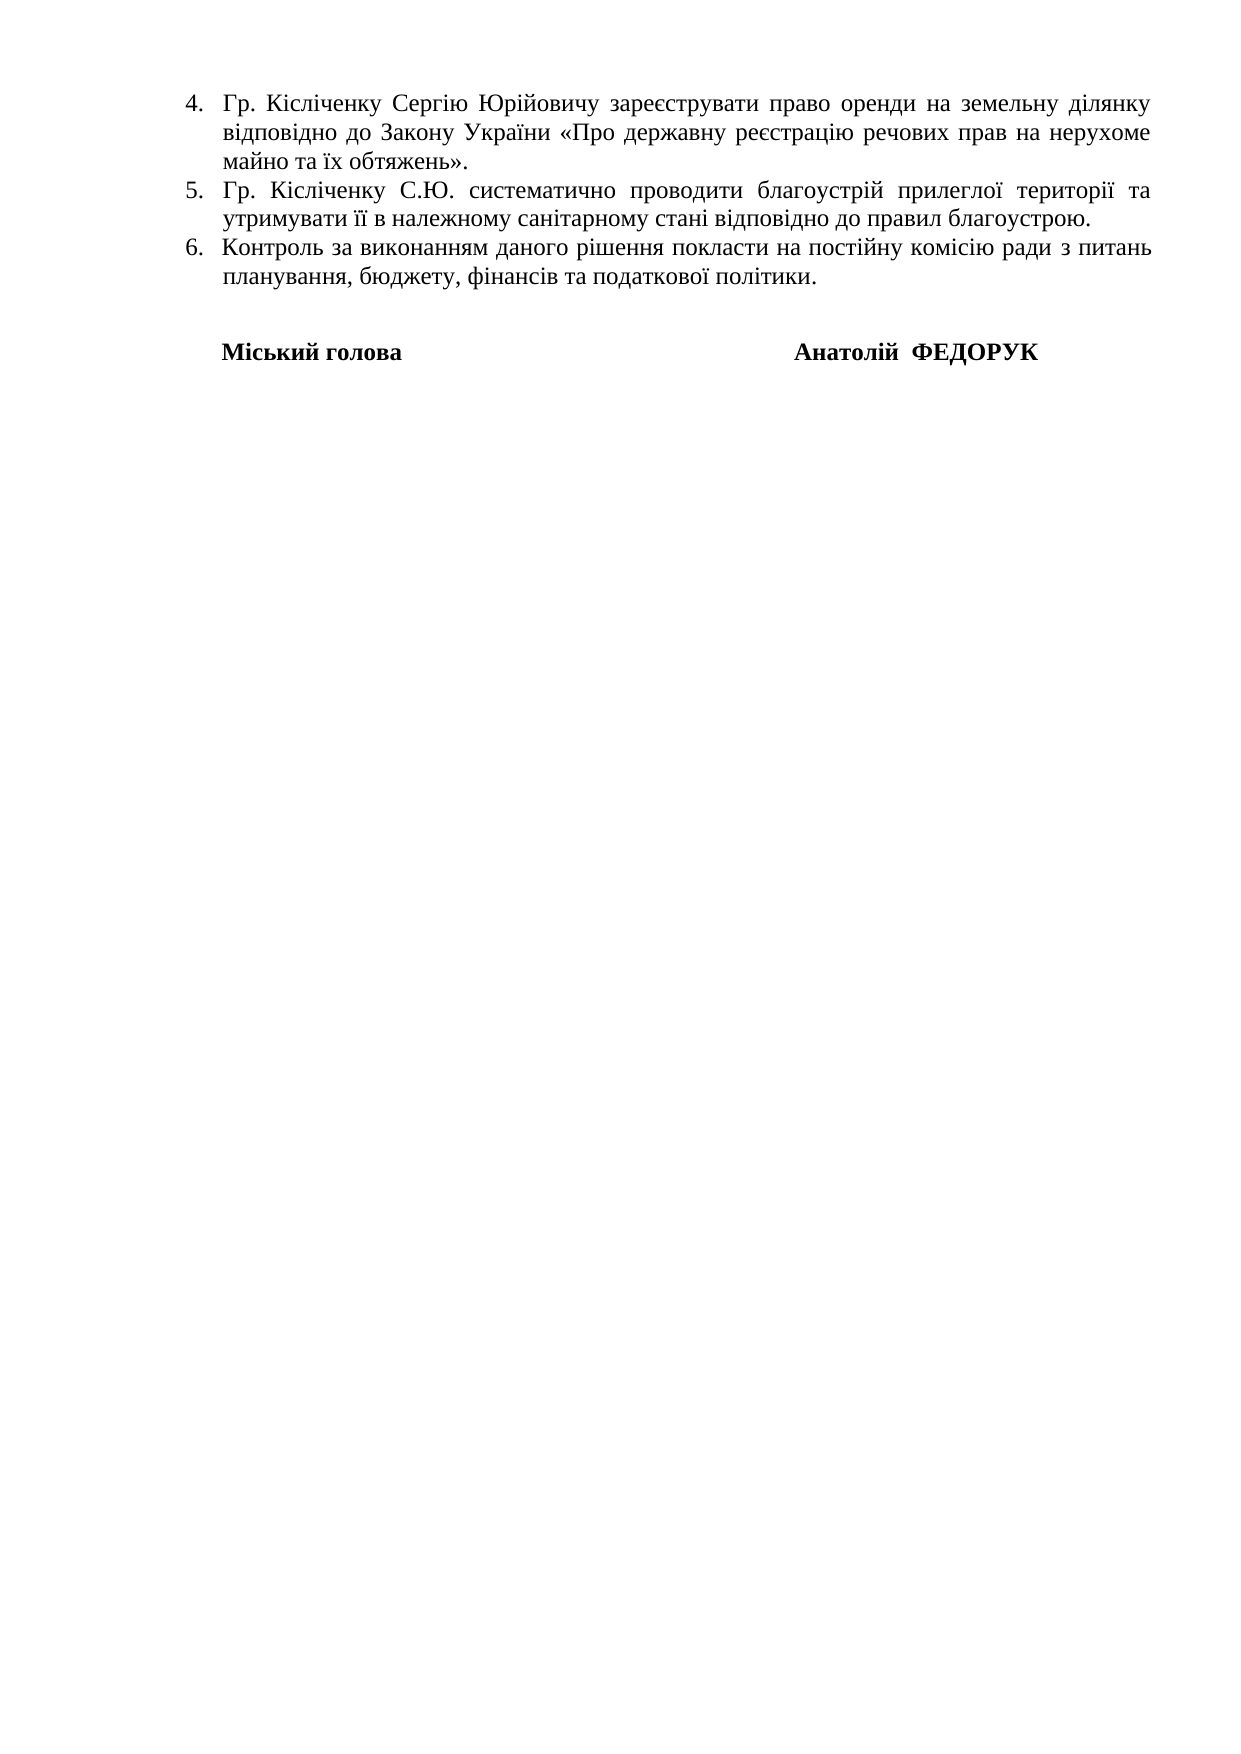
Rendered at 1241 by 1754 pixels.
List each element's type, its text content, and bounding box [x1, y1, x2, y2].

text Міський голова Анатолій ФЕДОРУК [148, 337, 1152, 366]
list Гр. Кісліченку С.Ю. систематично проводити благоустрій прилеглої території та утримувати її в належному санітарному стані відповідно до правил благоустрою. [185, 175, 1152, 232]
list Гр. Кісліченку Сергію Юрійовичу зареєструвати право оренди на земельну ділянку відповідно до Закону України «Про державну реєстрацію речових прав на нерухоме майно та їх обтяжень». [185, 88, 1152, 175]
list Контроль за виконанням даного рішення покласти на постійну комісію ради з питань планування, бюджету, фінансів та податкової політики. [185, 232, 1152, 290]
